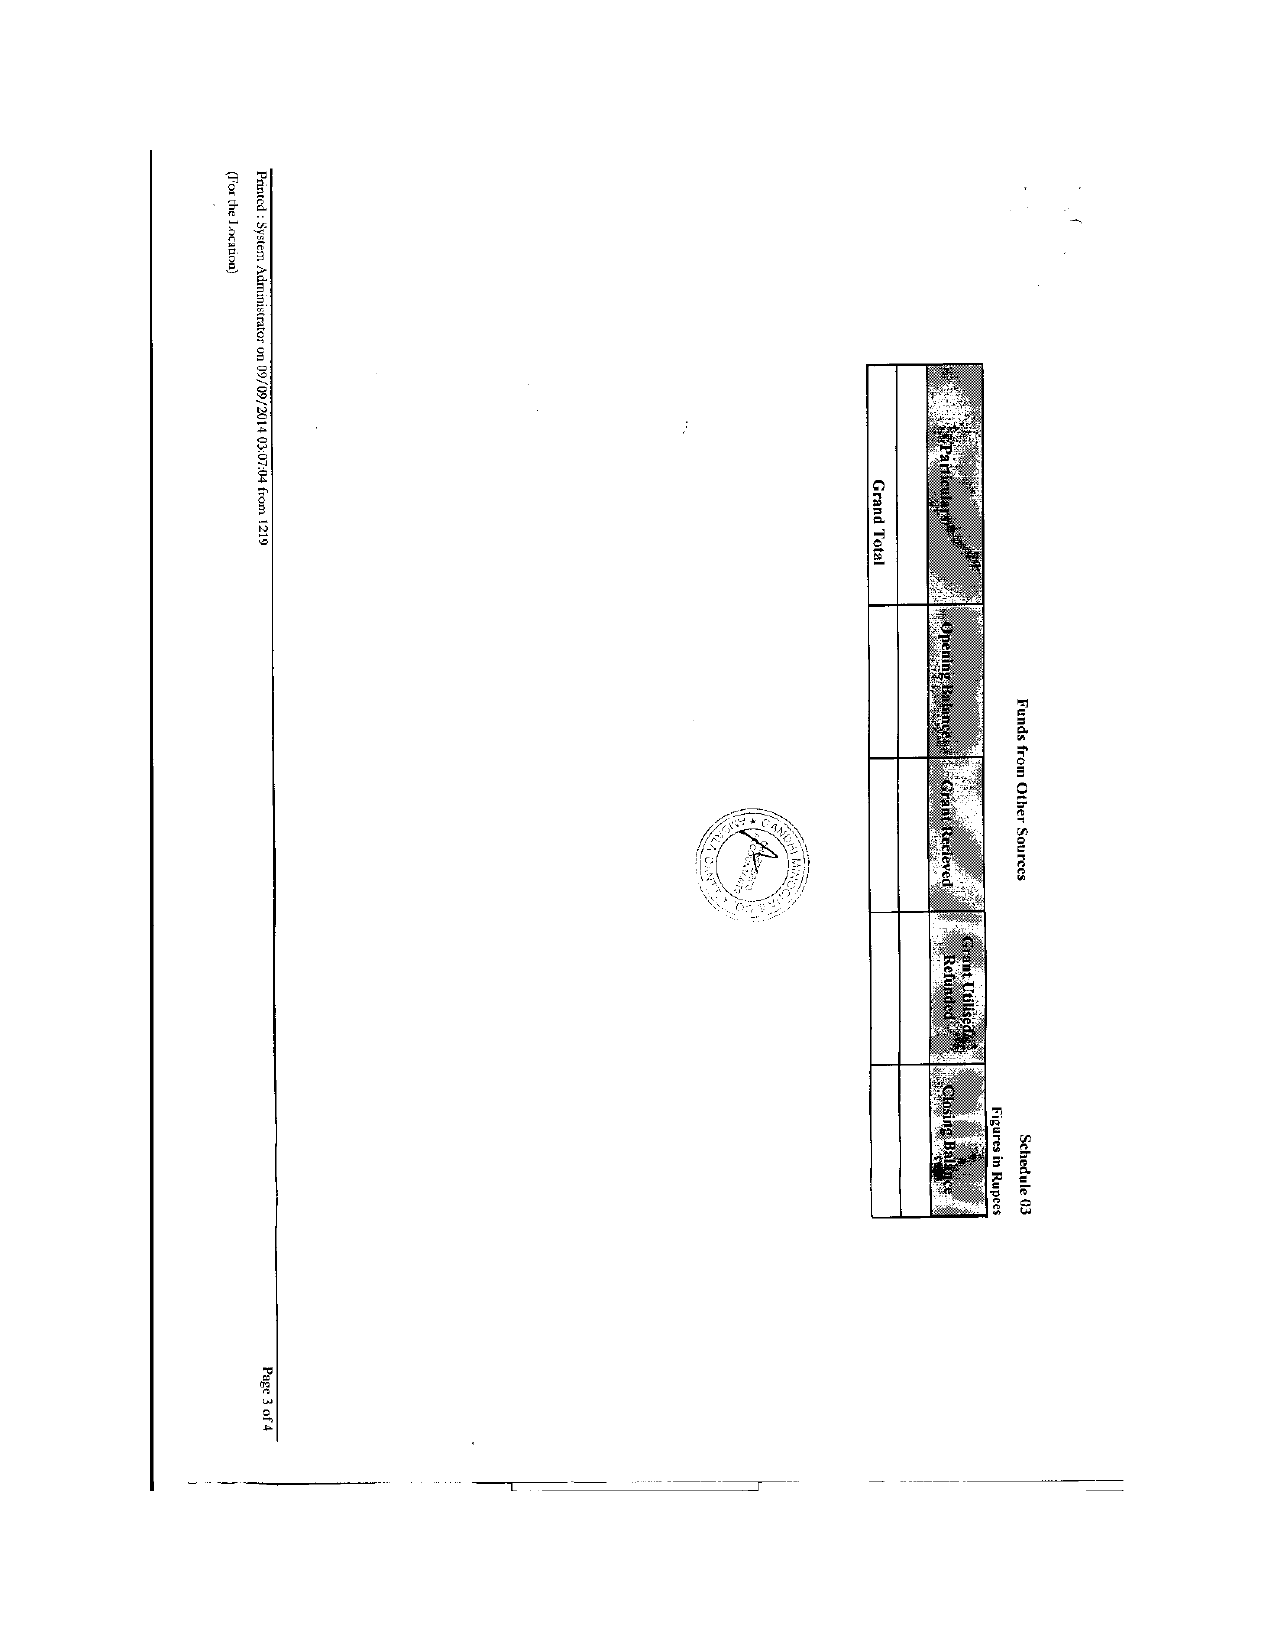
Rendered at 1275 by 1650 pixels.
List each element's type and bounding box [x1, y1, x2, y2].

picture [150, 150, 1124, 1491]
